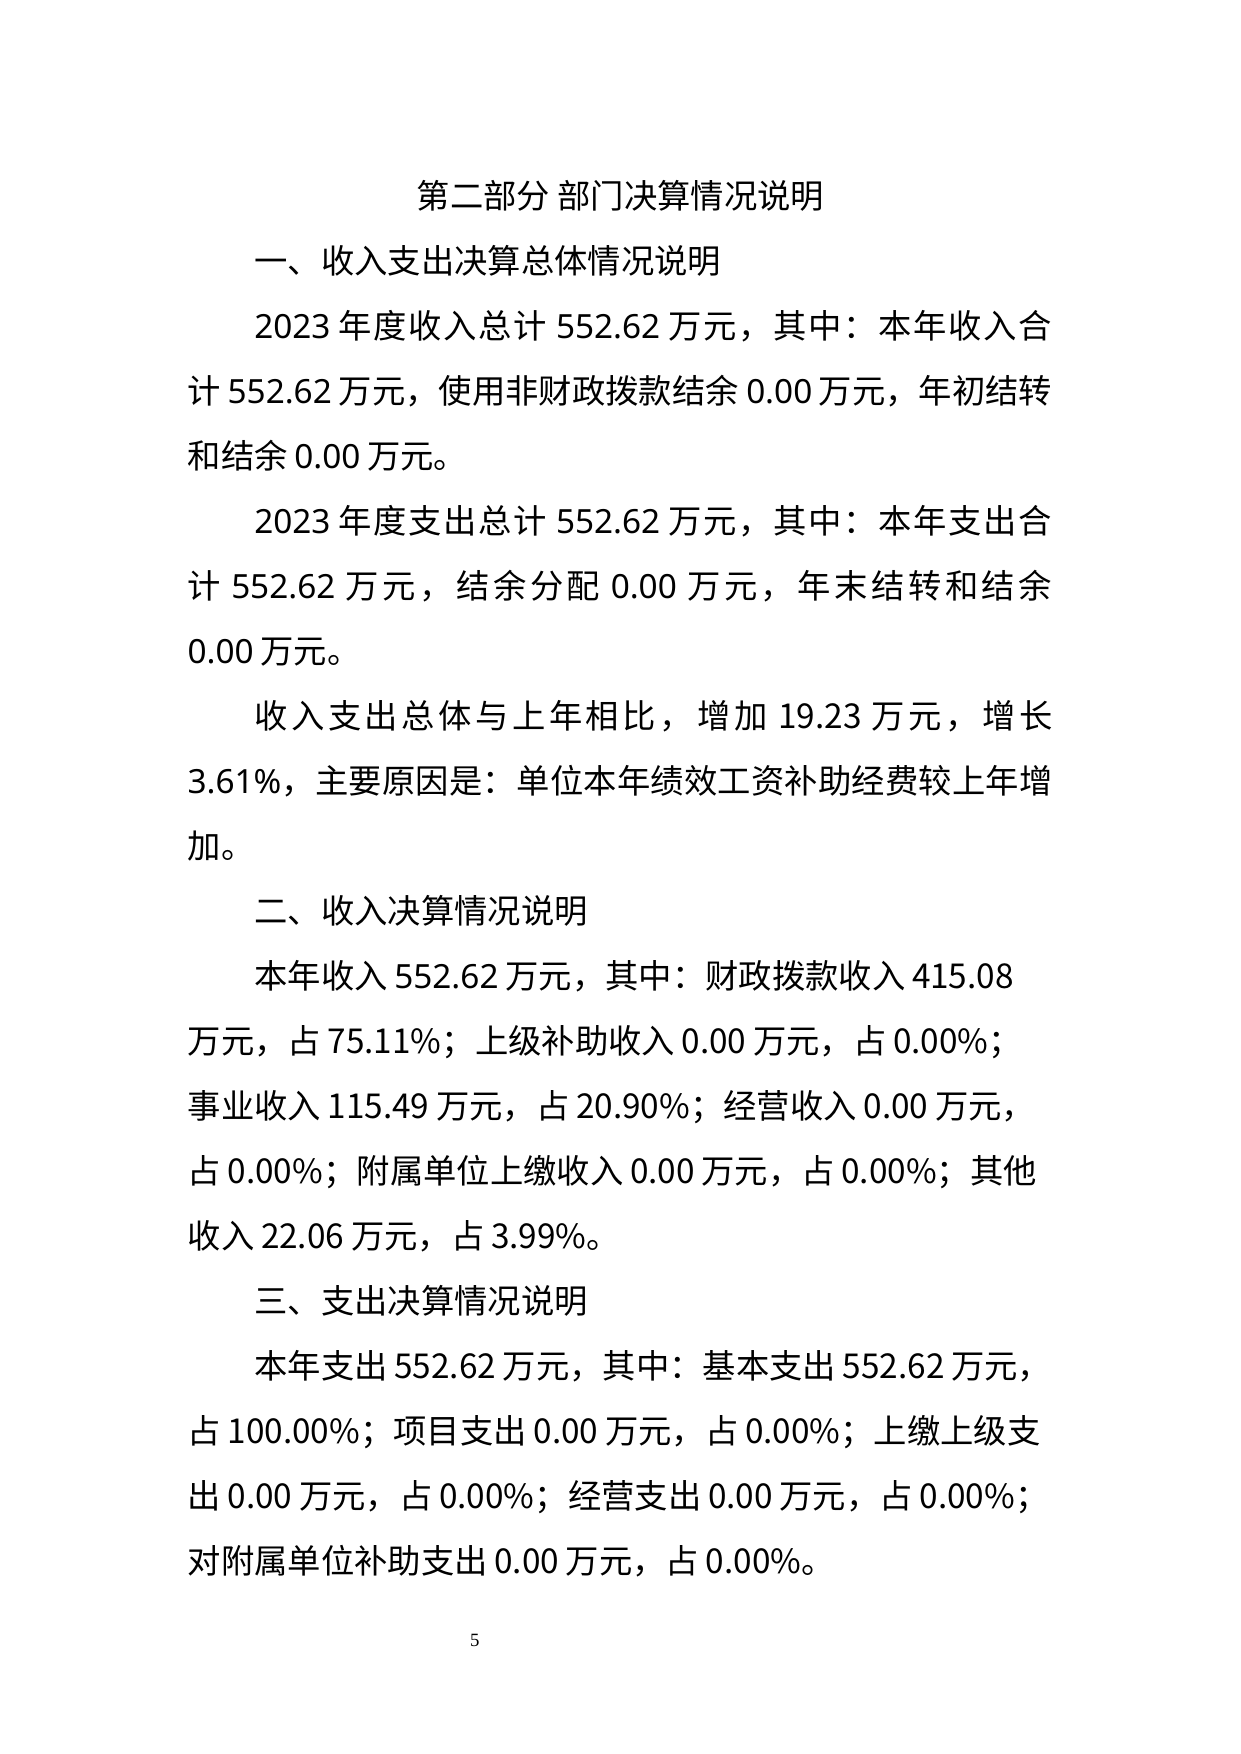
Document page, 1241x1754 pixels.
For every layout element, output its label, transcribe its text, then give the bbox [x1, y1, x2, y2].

text 2023年度支出总计552.62万元，其中：本年支出合计552.62万元，结余分配0.00万元，年末结转和结余0.00万元。 [187, 487, 1053, 682]
text 本年支出552.62万元，其中：基本支出552.62万元，占100.00%；项目支出0.00万元，占0.00%；上缴上级支出0.00万元，占0.00%；经营支出0.00万元，占0.00%；对附属单位补助支出0.00万元，占0.00%。 [187, 1332, 1053, 1592]
text 三、支出决算情况说明 [187, 1267, 1053, 1332]
text 收入支出总体与上年相比，增加19.23万元，增长3.61%，主要原因是：单位本年绩效工资补助经费较上年增加。 [187, 682, 1053, 877]
text 本年收入552.62万元，其中：财政拨款收入415.08万元，占75.11%；上级补助收入0.00万元，占0.00%；事业收入115.49万元，占20.90%；经营收入0.00万元，占0.00%；附属单位上缴收入0.00万元，占0.00%；其他收入22.06万元，占3.99%。 [187, 942, 1053, 1267]
text 一、收入支出决算总体情况说明 [187, 227, 1053, 292]
text 第二部分 部门决算情况说明 [187, 162, 1053, 227]
text 2023年度收入总计552.62万元，其中：本年收入合计552.62万元，使用非财政拨款结余0.00万元，年初结转和结余0.00万元。 [187, 292, 1053, 487]
text 二、收入决算情况说明 [187, 877, 1053, 942]
